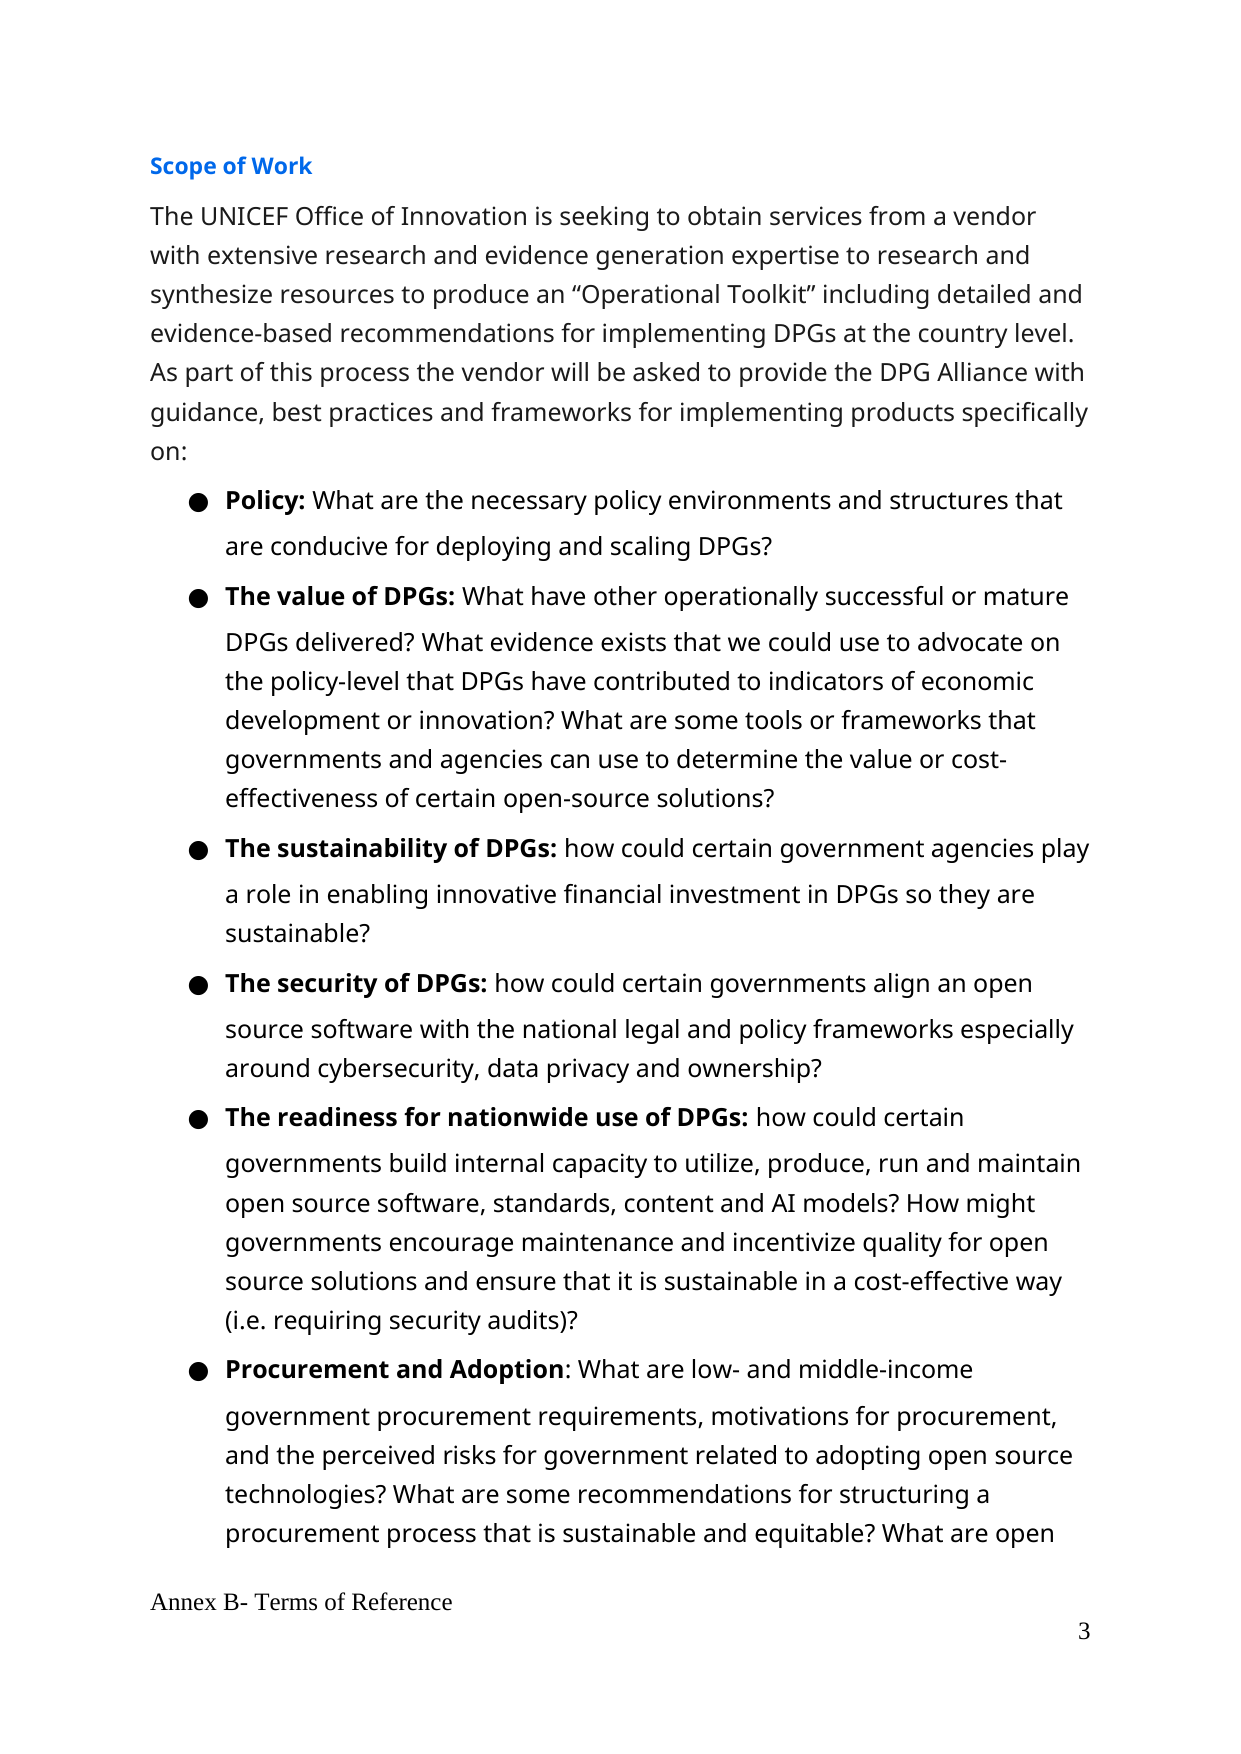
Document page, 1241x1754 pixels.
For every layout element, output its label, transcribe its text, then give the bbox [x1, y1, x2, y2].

list The value of DPGs: What have other successful or mature DPGs delivered? What evidence exists that we could use to advocate on the policy-level that DPGs have contributed to indicators of economic development or innovation? What are some tools or frameworks that governments and agencies can use to determine the value or cost-effectiveness of certain open-source solutions? [187, 568, 1090, 815]
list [187, 1342, 1090, 1550]
list The sustainability of DPGs: how could certain government agencies play a role in enabling innovative financial investment in DPGs so they are sustainable? [187, 820, 1090, 950]
list Policy: What are the necessary policy environments and structures that are conducive for deploying and scaling DPGs? [187, 473, 1090, 563]
list The readiness for nationwide use of DPGs: how could certain governments build internal capacity to utilize, produce, run and maintain open source software, standards, content and AI models? How might governments encourage maintenance and incentivize quality for open source solutions and ensure that it is sustainable in a cost-effective way (i.e. requiring security audits)? [187, 1090, 1090, 1337]
subtitle Scope of Work [150, 150, 1090, 181]
list The security of DPGs: how could certain governments align an open source software with the national legal and policy frameworks especially around cybersecurity, data privacy and ownership? [187, 955, 1090, 1084]
text The UNICEF Office of Innovation is seeking to obtain services from a vendor with extensive research and evidence generation expertise to research and synthesize resources to produce an “Operational Toolkit” including detailed and evidence-based recommendations for implementing DPGs at the country level. As part of this process the vendor will be asked to provide the DPG Alliance with guidance, best practices and frameworks for implementing products specifically on: [150, 198, 1090, 467]
